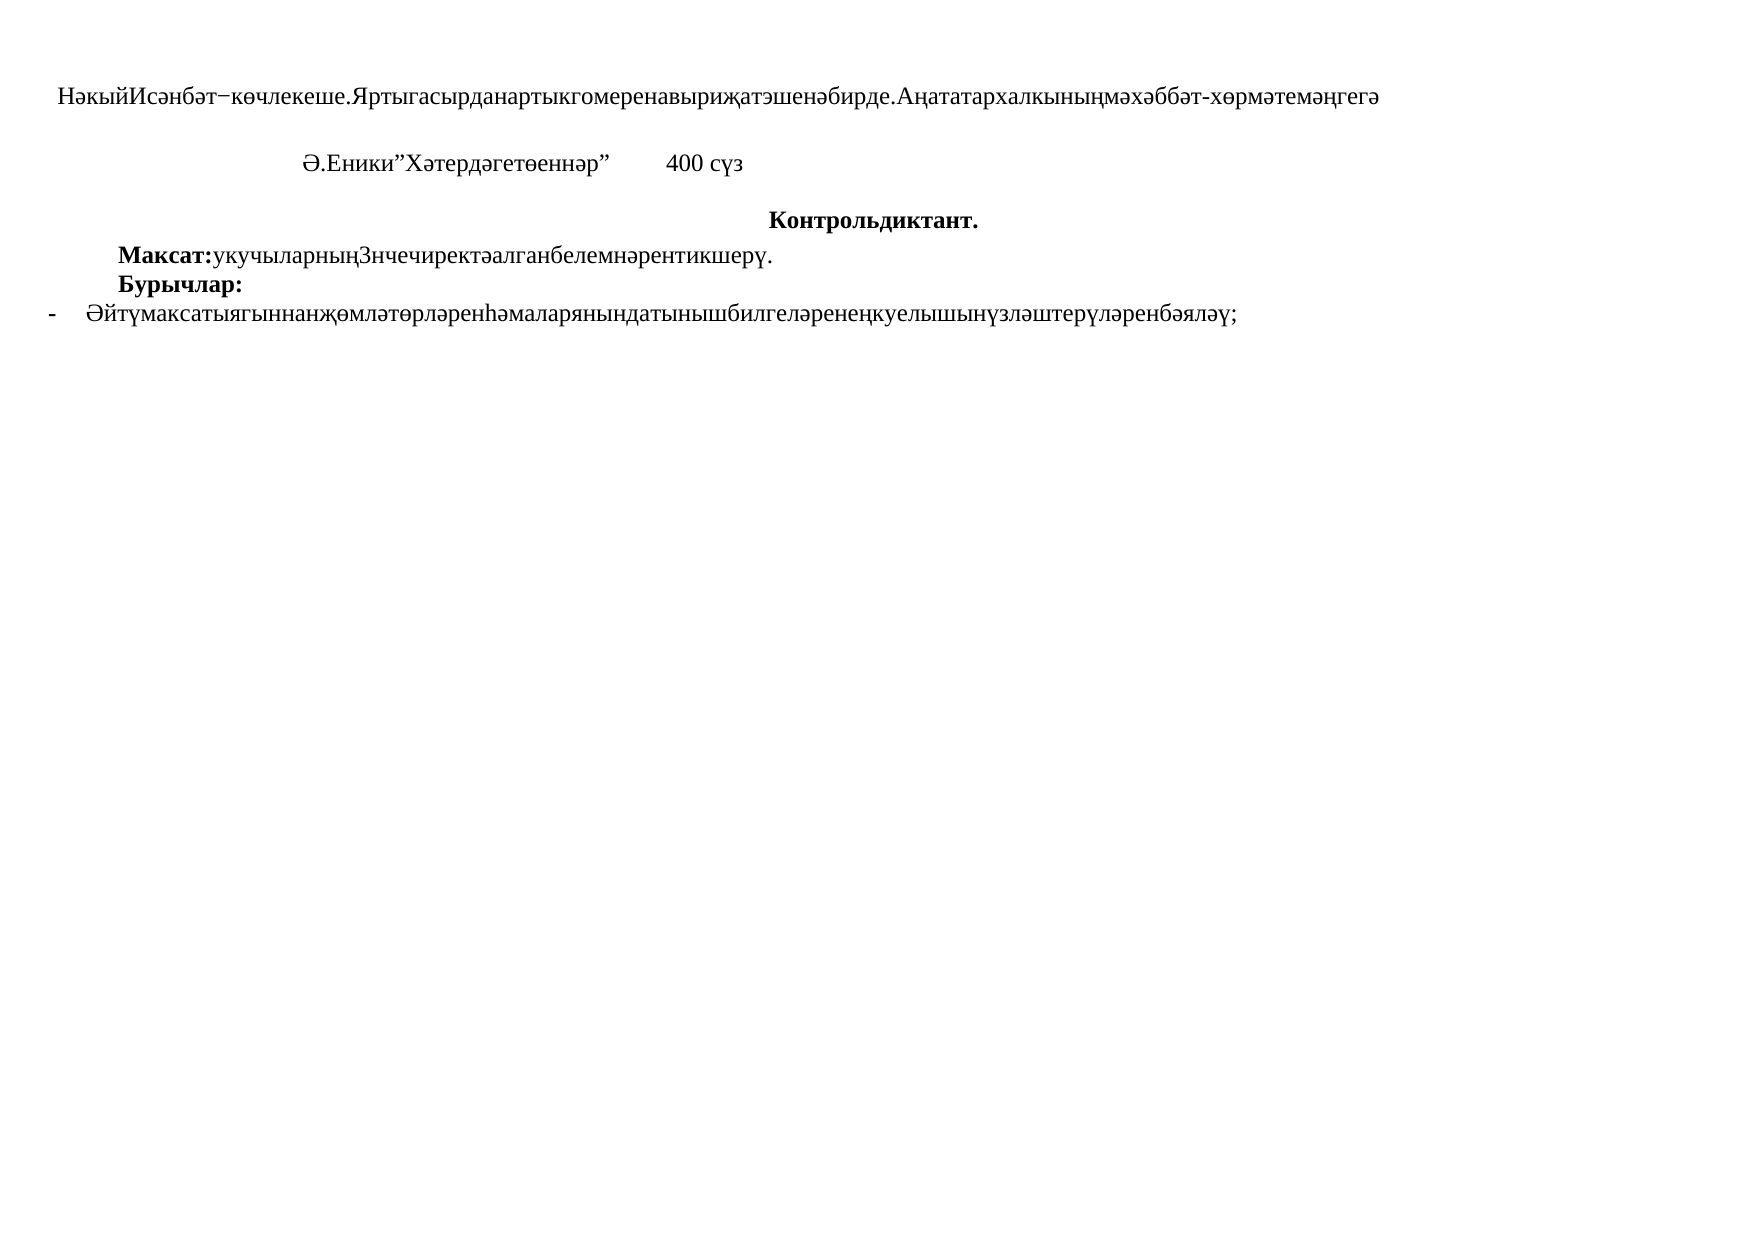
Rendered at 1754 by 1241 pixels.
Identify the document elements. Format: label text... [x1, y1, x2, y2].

text НәкыйИсәнбәт−көчлекеше.Яртыгасырданартыкгомеренавыриҗатэшенәбирде.Аңататархалкыныңмәхәббәт-хөрмәтемәңгегә [57, 81, 1754, 110]
text Ә.Еники”Хәтердәгетөеннәр” 400 сүз [302, 148, 1754, 176]
subtitle Контрольдиктант. [768, 206, 1754, 234]
text Максат:укучыларның3нчечиректәалганбелемнәрентикшерү. [118, 241, 1754, 269]
list Әйтүмаксатыягыннанҗөмләтөрләренһәмаларянындатынышбилгеләренеңкуелышынүзләштерүләренбәяләү; [48, 298, 1754, 327]
subtitle Бурычлар: [118, 269, 1754, 298]
